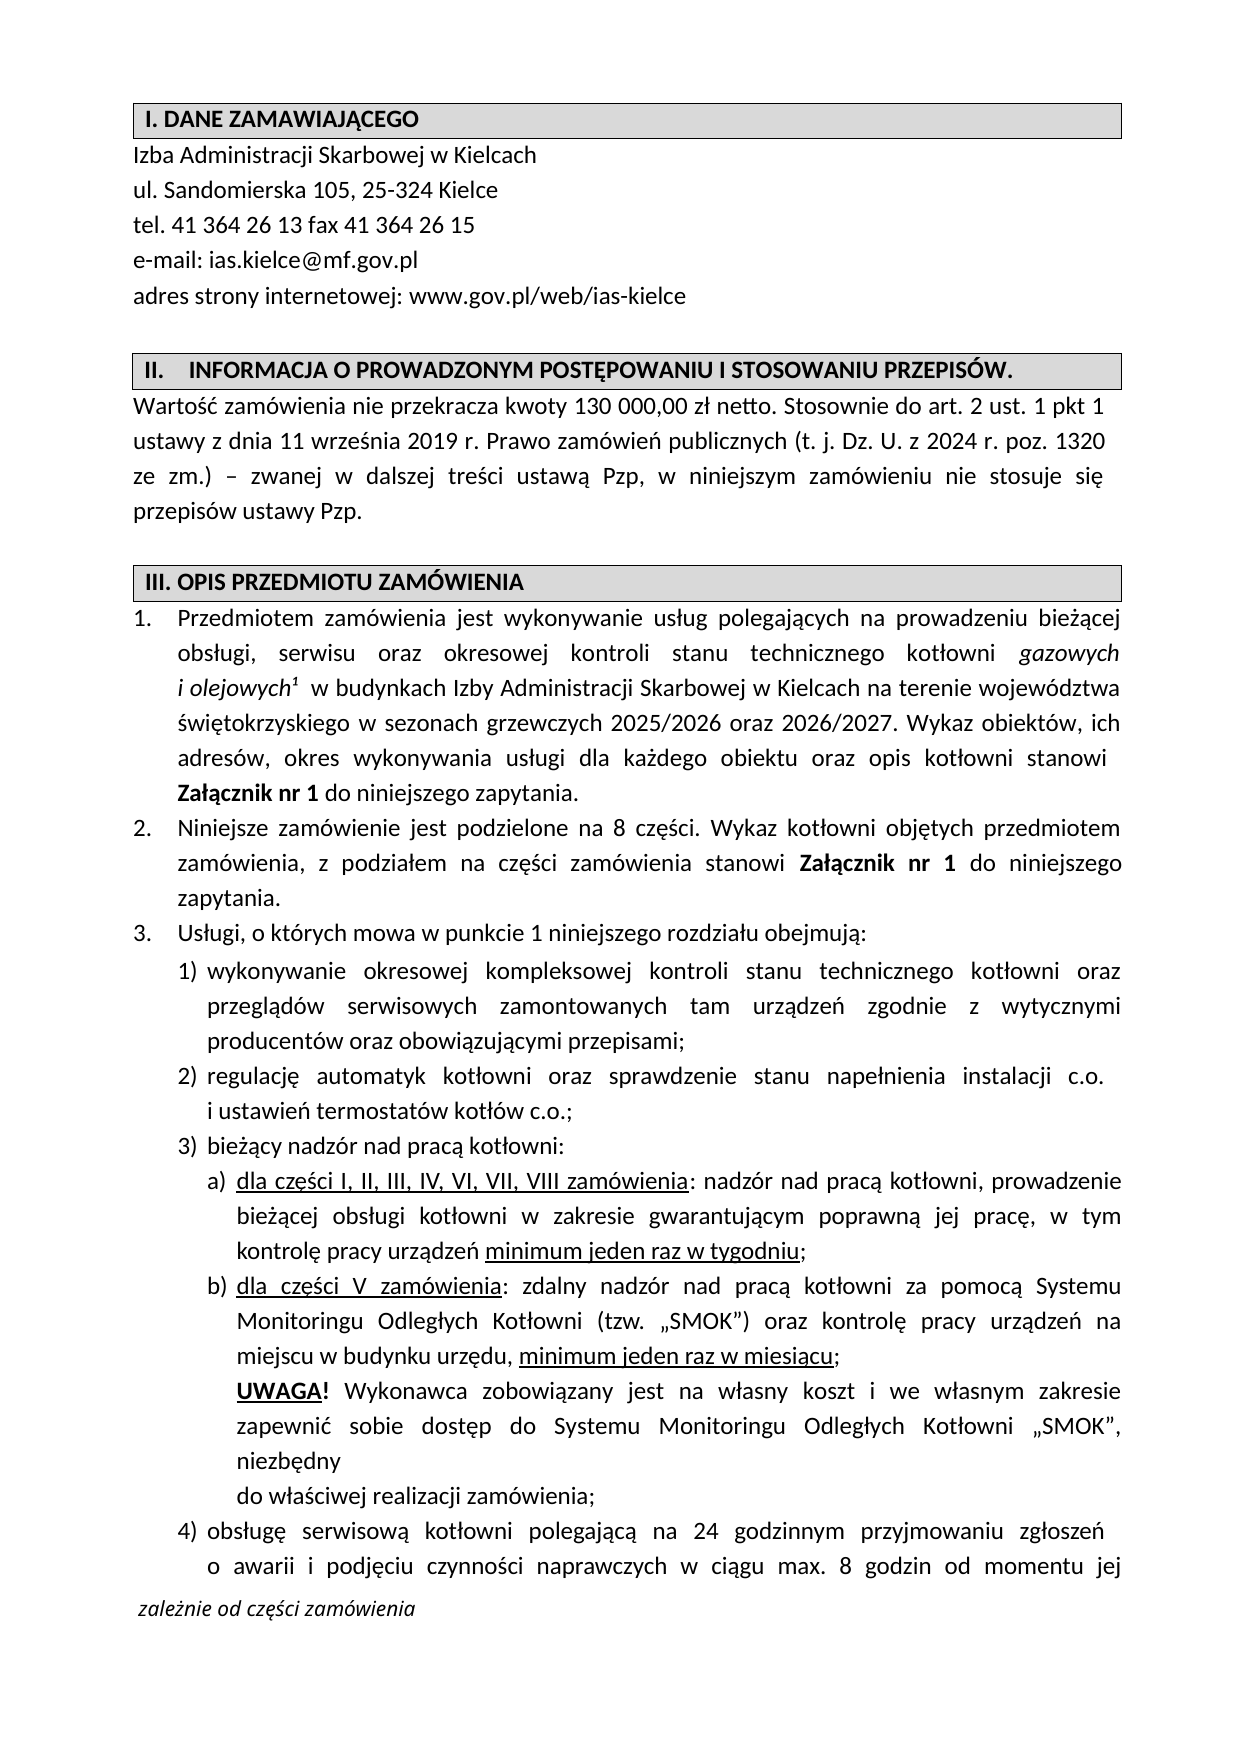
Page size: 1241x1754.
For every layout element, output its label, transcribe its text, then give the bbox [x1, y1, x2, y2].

list wykonywanie okresowej kompleksowej kontroli stanu technicznego kotłowni oraz przeglądów serwisowych zamontowanych tam urządzeń zgodnie z wytycznymi producentów oraz obowiązującymi przepisami; [177, 955, 1122, 1055]
text adres strony internetowej: www.gov.pl/web/ias-kielce [133, 280, 1106, 310]
list Niniejsze zamówienie jest podzielone na 8 części. Wykaz kotłowni objętych przedmiotem zamówienia, z podziałem na części zamówienia stanowi Załącznik nr 1 do niniejszego zapytania. [133, 812, 1122, 913]
list dla części I, II, III, IV, VI, VII, VIII zamówienia: nadzór nad pracą kotłowni, prowadzenie bieżącej obsługi kotłowni w zakresie gwarantującym poprawną jej pracę, w tym kontrolę pracy urządzeń minimum jeden raz w tygodniu; [207, 1165, 1122, 1265]
text Izba Administracji Skarbowej w Kielcach [133, 139, 1123, 170]
table_header I. DANE ZAMAWIAJĄCEGO [134, 104, 1121, 138]
list regulację automatyk kotłowni oraz sprawdzenie stanu napełnienia instalacji c.o. i ustawień termostatów kotłów c.o.; [177, 1060, 1122, 1125]
table_header II. INFORMACJA O PROWADZONYM POSTĘPOWANIU I STOSOWANIU PRZEPISÓW. [133, 354, 1121, 389]
text ul. Sandomierska 105, 25-324 Kielce [133, 174, 1123, 205]
text tel. 41 364 26 13 fax 41 364 26 15 [133, 209, 1044, 240]
text e-mail: ias.kielce@mf.gov.pl [133, 245, 1044, 275]
text UWAGA! Wykonawca zobowiązany jest na własny koszt i we własnym zakresie zapewnić sobie dostęp do Systemu Monitoringu Odległych Kotłowni „SMOK”, niezbędny do właściwej realizacji zamówienia; [236, 1375, 1122, 1510]
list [177, 1515, 1122, 1580]
list Usługi, o których mowa w punkcie 1 niniejszego rozdziału obejmują: [133, 917, 1122, 948]
table_header III. OPIS PRZEDMIOTU ZAMÓWIENIA [134, 566, 1121, 601]
list Przedmiotem zamówienia jest wykonywanie usług polegających na prowadzeniu bieżącej obsługi, serwisu oraz okresowej kontroli stanu technicznego kotłowni gazowych i olejowych¹ w budynkach Izby Administracji Skarbowej w Kielcach na terenie województwa świętokrzyskiego w sezonach grzewczych 2025/2026 oraz 2026/2027. Wykaz obiektów, ich adresów, okres wykonywania usługi dla każdego obiektu oraz opis kotłowni stanowi Załącznik nr 1 do niniejszego zapytania. [133, 602, 1122, 808]
list dla części V zamówienia: zdalny nadzór nad pracą kotłowni za pomocą Systemu Monitoringu Odległych Kotłowni (tzw. „SMOK”) oraz kontrolę pracy urządzeń na miejscu w budynku urzędu, minimum jeden raz w miesiącu; [207, 1270, 1122, 1370]
list bieżący nadzór nad pracą kotłowni: [177, 1130, 1122, 1160]
text Wartość zamówienia nie przekracza kwoty 130 000,00 zł netto. Stosownie do art. 2 ust. 1 pkt 1 ustawy z dnia 11 września 2019 r. Prawo zamówień publicznych (t. j. Dz. U. z 2024 r. poz. 1320 ze zm.) – zwanej w dalszej treści ustawą Pzp, w niniejszym zamówieniu nie stosuje się przepisów ustawy Pzp. [133, 390, 1106, 526]
